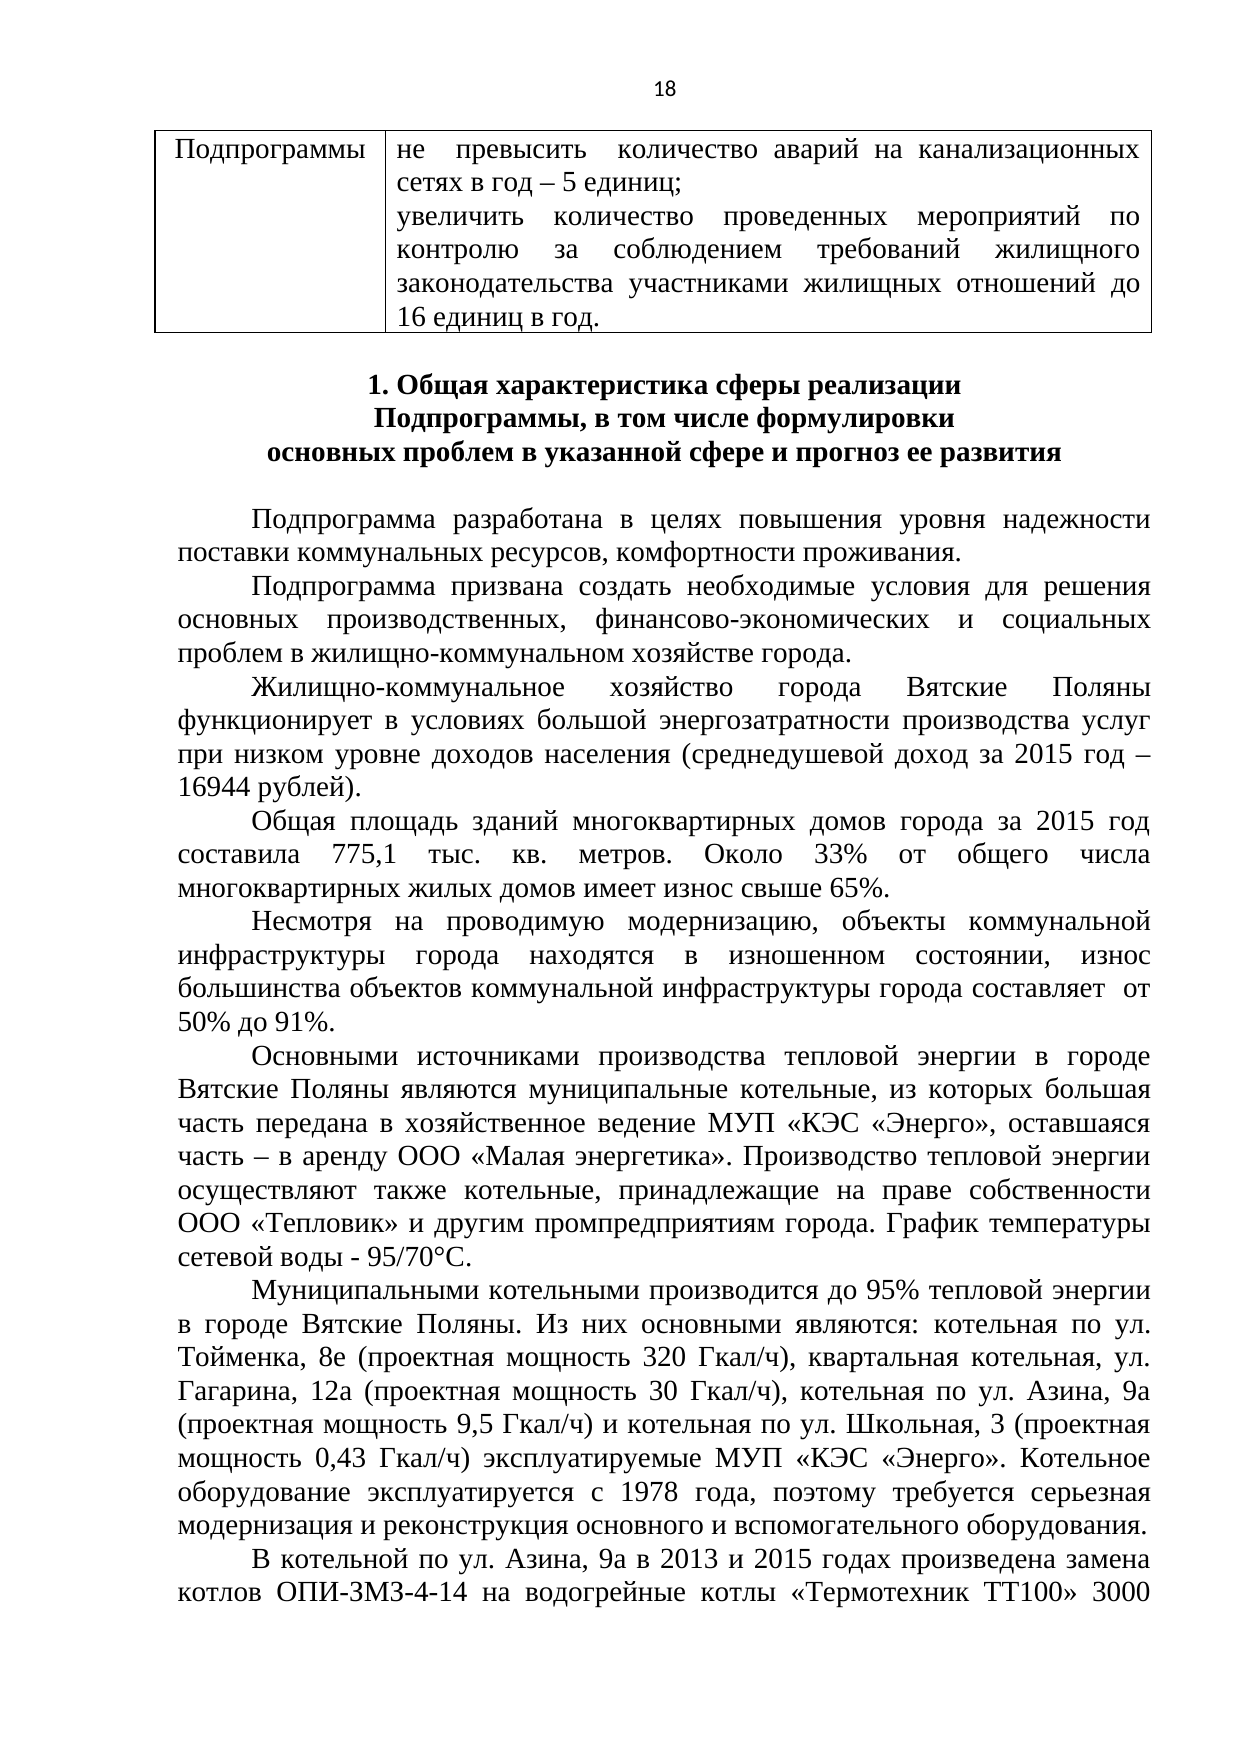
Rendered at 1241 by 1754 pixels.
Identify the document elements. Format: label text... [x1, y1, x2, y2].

text Подпрограммы, в том числе формулировки [177, 400, 1152, 434]
text Общая площадь зданий многоквартирных домов города за 2015 год составила 775,1 тыс. кв. метров. Около 33% от общего числа многоквартирных жилых домов имеет износ свыше 65%. [177, 803, 1152, 903]
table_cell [156, 131, 385, 332]
text Основными источниками производства тепловой энергии в городе Вятские Поляны являются муниципальные котельные, из которых большая часть передана в хозяйственное ведение МУП «КЭС «Энерго», оставшаяся часть – в аренду ООО «Малая энергетика». Производство тепловой энергии осуществляют также котельные, принадлежащие на праве собственности ООО «Тепловик» и другим промпредприятиям города. График температуры сетевой воды - 95/70°С. [177, 1038, 1152, 1272]
text Жилищно-коммунальное хозяйство города Вятские Поляны функционирует в условиях большой энергозатратности производства услуг при низком уровне доходов населения (среднедушевой доход за 2015 год – 16944 рублей). [177, 669, 1152, 803]
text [177, 1541, 1152, 1608]
text Муниципальными котельными производится до 95% тепловой энергии в городе Вятские Поляны. Из них основными являются: котельная по ул. Тойменка, 8е (проектная мощность 320 Гкал/ч), квартальная котельная, ул. Гагарина, 12а (проектная мощность 30 Гкал/ч), котельная по ул. Азина, 9а (проектная мощность 9,5 Гкал/ч) и котельная по ул. Школьная, 3 (проектная мощность 0,43 Гкал/ч) эксплуатируемые МУП «КЭС «Энерго». Котельное оборудование эксплуатируется с 1978 года, поэтому требуется серьезная модернизация и реконструкция основного и вспомогательного оборудования. [177, 1272, 1152, 1541]
text 1. Общая характеристика сферы реализации [177, 367, 1152, 400]
text Несмотря на проводимую модернизацию, объекты коммунальной инфраструктуры города находятся в изношенном состоянии, износ большинства объектов коммунальной инфраструктуры города составляет от 50% до 91%. [177, 903, 1152, 1038]
text Подпрограмма призвана создать необходимые условия для решения основных производственных, финансово-экономических и социальных проблем в жилищно-коммунальном хозяйстве города. [177, 568, 1152, 669]
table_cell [386, 131, 1151, 332]
text Подпрограмма разработана в целях повышения уровня надежности поставки коммунальных ресурсов, комфортности проживания. [177, 501, 1152, 568]
text основных проблем в указанной сфере и прогноз ее развития [177, 434, 1152, 467]
